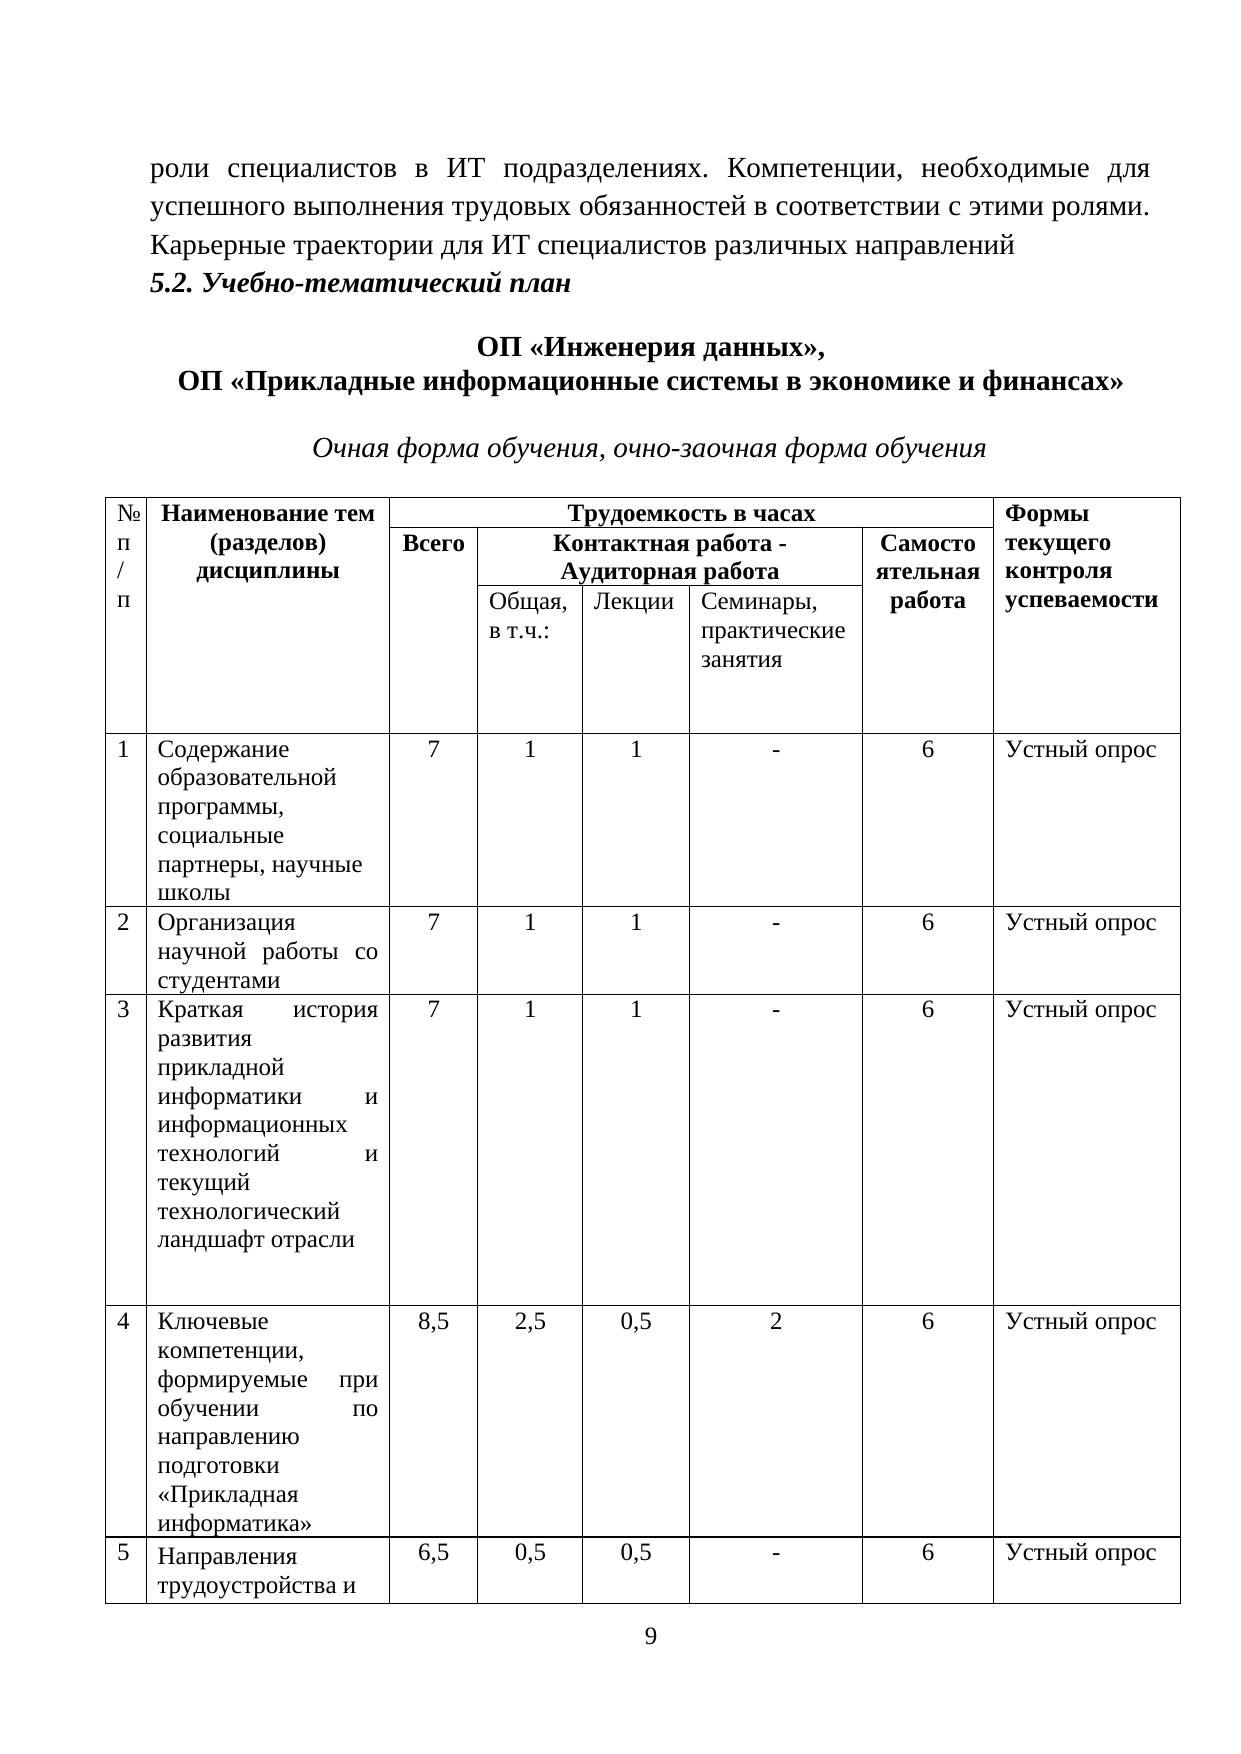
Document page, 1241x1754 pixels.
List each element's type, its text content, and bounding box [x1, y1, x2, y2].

table_cell 0,5 [478, 1538, 582, 1603]
table_cell Общая, в т.ч.: [478, 586, 582, 733]
table_cell 7 [390, 734, 477, 906]
table_cell 1 [478, 734, 582, 906]
table_cell 6 [863, 1306, 993, 1536]
table_cell 2 [106, 907, 146, 993]
table_cell 0,5 [583, 1538, 689, 1603]
table_cell 6 [863, 907, 993, 993]
table_cell 1 [583, 907, 689, 993]
table_cell 3 [106, 995, 146, 1305]
table_cell - [690, 907, 862, 993]
table_cell Всего [390, 528, 477, 733]
table_cell Самостоятельная работа [863, 528, 993, 733]
table_cell 4 [106, 1306, 146, 1536]
table_cell 0,5 [583, 1306, 689, 1536]
table_cell Содержание образовательной программы, социальные партнеры, научные школы [147, 734, 389, 906]
table_cell Контактная работа - Аудиторная работа [478, 528, 862, 585]
table_header № п/п [106, 498, 146, 733]
table_cell 7 [390, 995, 477, 1305]
table_cell 1 [106, 734, 146, 906]
table_cell 5 [106, 1538, 146, 1603]
table_cell Устный опрос [994, 1306, 1180, 1536]
table_header Трудоемкость в часах [390, 498, 993, 527]
table_cell Организация научной работы со студентами [147, 907, 389, 993]
table_cell Устный опрос [994, 907, 1180, 993]
table_cell Краткая история развития прикладной информатики и информационных технологий и текущий технологический ландшафт отрасли [147, 995, 389, 1305]
table_cell 6 [863, 995, 993, 1305]
table_header Формы текущего контроля успеваемости [994, 498, 1180, 733]
table_cell 1 [583, 995, 689, 1305]
text ОП «Инженерия данных», [150, 329, 1151, 363]
table_cell 6 [863, 1538, 993, 1603]
table_cell - [690, 1538, 862, 1603]
table_cell Ключевые компетенции, формируемые при обучении по направлению подготовки «Прикладная информатика» [147, 1306, 389, 1536]
table_cell 6,5 [390, 1538, 477, 1603]
table_cell - [690, 734, 862, 906]
table_cell - [690, 995, 862, 1305]
table_cell 8,5 [390, 1306, 477, 1536]
table_cell Устный опрос [994, 1538, 1180, 1603]
table_cell Лекции [583, 586, 689, 733]
table_cell 1 [478, 907, 582, 993]
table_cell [147, 1538, 389, 1603]
table_cell 7 [390, 907, 477, 993]
text ОП «Прикладные информационные системы в экономике и финансах» [91, 363, 1211, 396]
table_cell 2,5 [478, 1306, 582, 1536]
table_header Наименование тем (разделов) дисциплины [147, 498, 389, 733]
table_cell Устный опрос [994, 995, 1180, 1305]
table_cell 6 [863, 734, 993, 906]
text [150, 150, 1151, 261]
table_cell 1 [583, 734, 689, 906]
table_cell Семинары, практические занятия [690, 586, 862, 733]
table_cell 2 [690, 1306, 862, 1536]
table_cell Устный опрос [994, 734, 1180, 906]
text Очная форма обучения, очно-заочная форма обучения [150, 430, 1151, 463]
table_cell 1 [478, 995, 582, 1305]
subtitle 5.2. Учебно-тематический план [150, 266, 1051, 299]
